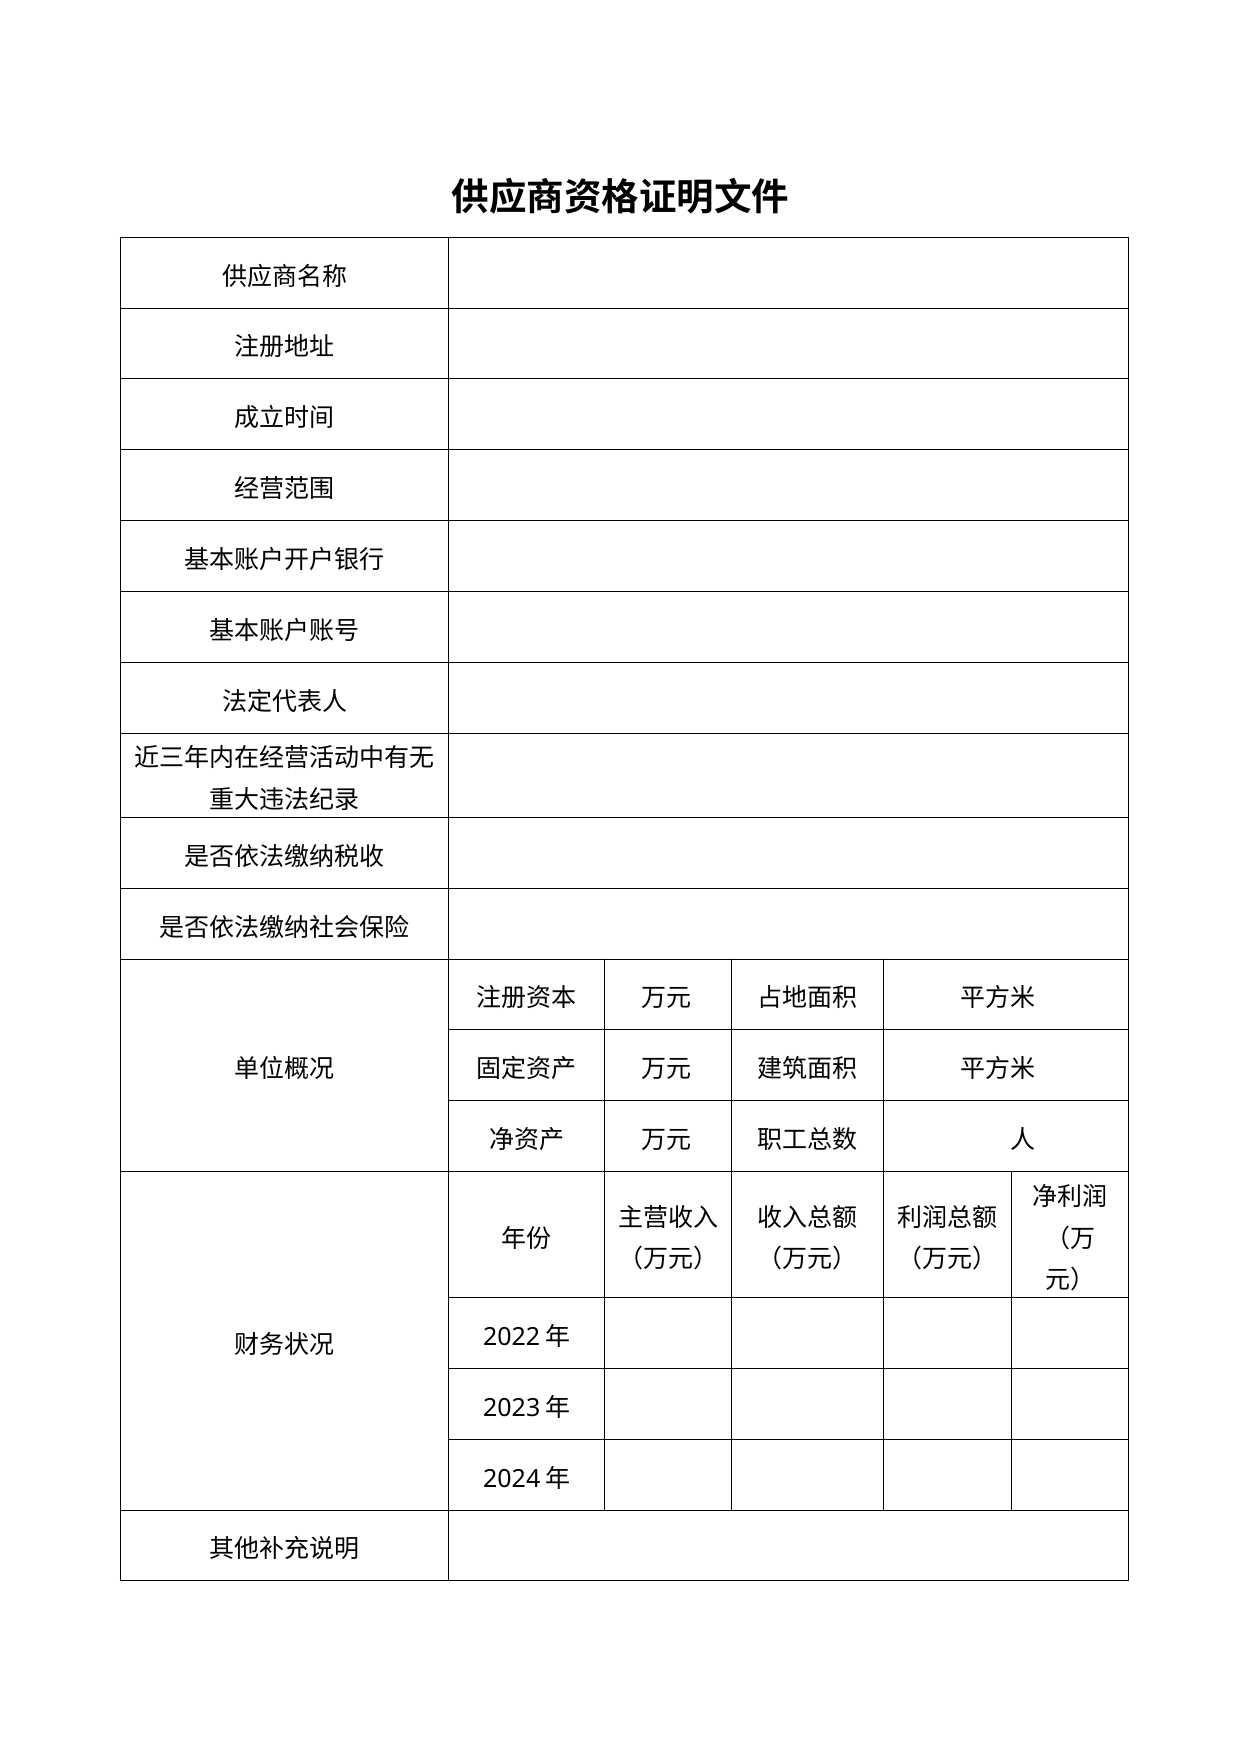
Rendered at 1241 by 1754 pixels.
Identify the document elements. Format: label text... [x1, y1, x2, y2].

table_cell [449, 450, 1128, 520]
table_cell 主营收入 （万元） [605, 1172, 731, 1297]
table_cell [449, 889, 1128, 958]
table_cell 利润总额 （万元） [884, 1172, 1011, 1297]
table_cell [884, 1440, 1011, 1509]
table_cell 万元 [605, 1030, 731, 1100]
table_cell 平方米 [884, 1030, 1128, 1100]
table_cell 注册资本 [449, 960, 604, 1029]
table_cell 2024年 [449, 1440, 604, 1509]
table_cell 2023年 [449, 1369, 604, 1439]
table_cell [449, 734, 1128, 817]
table_cell [449, 309, 1128, 378]
table_cell [732, 1440, 883, 1509]
table_cell 是否依法缴纳社会保险 [121, 889, 448, 958]
table_cell [732, 1298, 883, 1368]
table_cell 注册地址 [121, 309, 448, 378]
table_cell [605, 1298, 731, 1368]
text 供应商资格证明文件 [112, 162, 1128, 227]
table_header [449, 238, 1128, 307]
table_cell 年份 [449, 1172, 604, 1297]
table_cell [1012, 1369, 1128, 1439]
table_cell [449, 521, 1128, 591]
table_cell [449, 592, 1128, 662]
table_cell [1012, 1298, 1128, 1368]
table_cell 职工总数 [732, 1101, 883, 1171]
table_cell 净资产 [449, 1101, 604, 1171]
table_cell 法定代表人 [121, 663, 448, 732]
table_cell 2022年 [449, 1298, 604, 1368]
table_cell 基本账户账号 [121, 592, 448, 662]
table_cell 净利润 （万元） [1012, 1172, 1128, 1297]
table_cell 是否依法缴纳税收 [121, 818, 448, 888]
table_cell 占地面积 [732, 960, 883, 1029]
table_cell 基本账户开户银行 [121, 521, 448, 591]
table_cell [605, 1440, 731, 1509]
table_cell 单位概况 [121, 960, 448, 1171]
table_cell 平方米 [884, 960, 1128, 1029]
table_cell [1012, 1440, 1128, 1509]
table_cell 成立时间 [121, 379, 448, 449]
table_cell 其他补充说明 [121, 1511, 448, 1580]
table_cell [884, 1369, 1011, 1439]
table_cell [449, 818, 1128, 888]
table_cell 近三年内在经营活动中有无重大违法纪录 [121, 734, 448, 817]
table_cell [449, 379, 1128, 449]
table_cell 建筑面积 [732, 1030, 883, 1100]
table_cell [449, 1511, 1128, 1580]
table_cell 万元 [605, 1101, 731, 1171]
table_header 供应商名称 [121, 238, 448, 307]
table_cell [605, 1369, 731, 1439]
table_cell [449, 663, 1128, 732]
table_cell [884, 1298, 1011, 1368]
table_cell 人 [884, 1101, 1128, 1171]
table_cell 经营范围 [121, 450, 448, 520]
table_cell 万元 [605, 960, 731, 1029]
table_cell 固定资产 [449, 1030, 604, 1100]
table_cell 财务状况 [121, 1172, 448, 1509]
table_cell [732, 1369, 883, 1439]
table_cell 收入总额 （万元） [732, 1172, 883, 1297]
